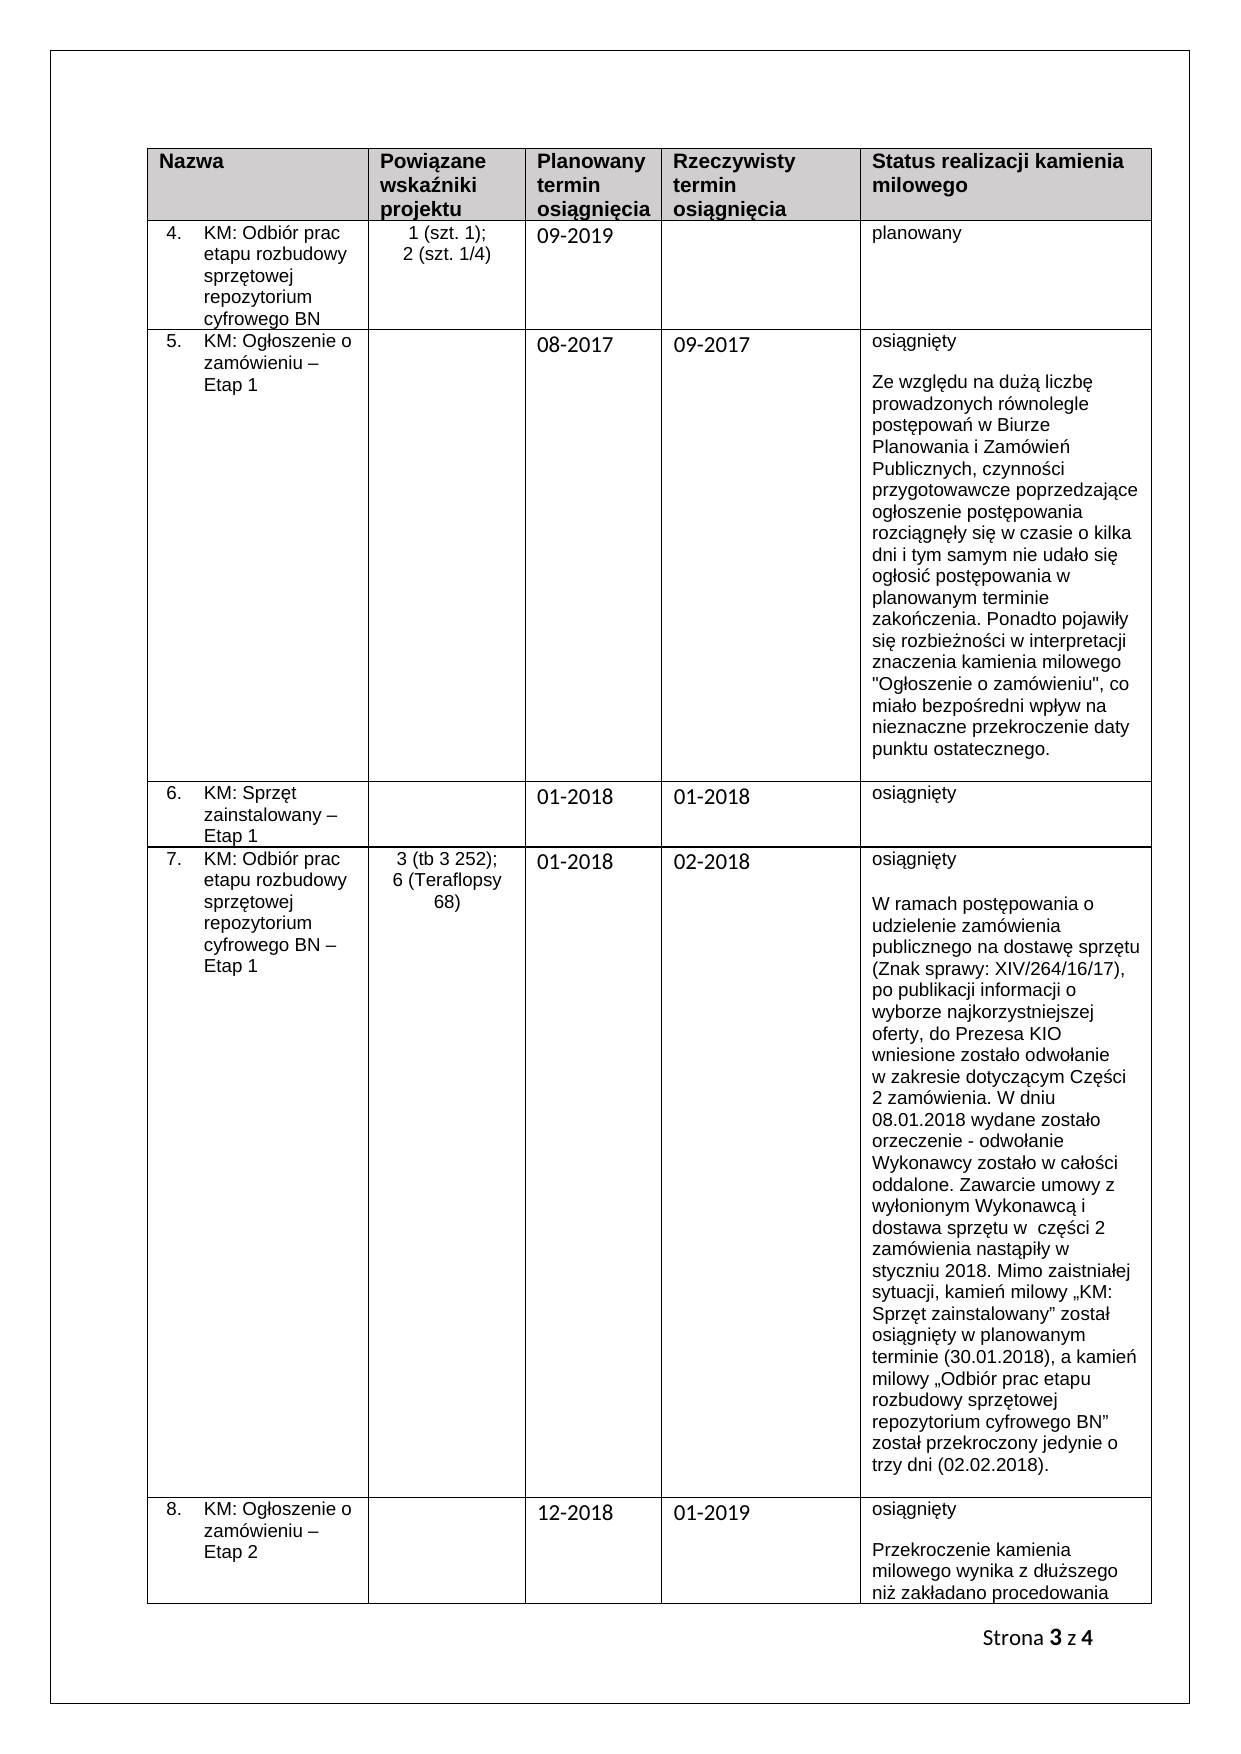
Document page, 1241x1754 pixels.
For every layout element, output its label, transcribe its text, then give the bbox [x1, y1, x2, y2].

table_cell 01-2018 [526, 782, 661, 846]
table_cell KM: Sprzęt zainstalowany – Etap 1 [148, 782, 368, 846]
table_header Status realizacji kamienia milowego [861, 149, 1151, 220]
table_cell 1 (szt. 1); 2 (szt. 1/4) [369, 221, 525, 329]
table_cell osiągnięty [861, 782, 1151, 846]
table_cell 3 (tb 3 252); 6 (Teraflopsy 68) [369, 848, 525, 1497]
table_cell 01-2018 [662, 782, 860, 846]
table_cell KM: Odbiór prac etapu rozbudowy sprzętowej repozytorium cyfrowego BN – Etap 1 [148, 848, 368, 1497]
table_cell KM: Ogłoszenie o zamówieniu – Etap 1 [148, 330, 368, 781]
table_cell [369, 782, 525, 846]
table_header Rzeczywisty termin osiągnięcia [662, 149, 860, 220]
table_cell [369, 1498, 525, 1603]
table_cell 01-2018 [526, 848, 661, 1497]
table_cell 09-2019 [526, 221, 661, 329]
table_header Nazwa [148, 149, 368, 220]
table_cell KM: Ogłoszenie o zamówieniu – Etap 2 [148, 1498, 368, 1603]
table_cell osiągnięty Ze względu na dużą liczbę prowadzonych równolegle postępowań w Biurze Planowania i Zamówień Publicznych, czynności przygotowawcze poprzedzające ogłoszenie postępowania rozciągnęły się w czasie o kilka dni i tym samym nie udało się ogłosić postępowania w planowanym terminie zakończenia. Ponadto pojawiły się rozbieżności w interpretacji znaczenia kamienia milowego "Ogłoszenie o zamówieniu", co miało bezpośredni wpływ na nieznaczne przekroczenie daty punktu ostatecznego. [861, 330, 1151, 781]
table_cell 02-2018 [662, 848, 860, 1497]
table_cell 08-2017 [526, 330, 661, 781]
table_cell 01-2019 [662, 1498, 860, 1603]
table_cell planowany [861, 221, 1151, 329]
table_cell KM: Odbiór prac etapu rozbudowy sprzętowej repozytorium cyfrowego BN [148, 221, 368, 329]
table_cell [369, 330, 525, 781]
table_cell 09-2017 [662, 330, 860, 781]
table_header Planowany termin osiągnięcia [526, 149, 661, 220]
table_header Powiązane wskaźniki projektu [369, 149, 525, 220]
table_cell 12-2018 [526, 1498, 661, 1603]
table_cell [662, 221, 860, 329]
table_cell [861, 1498, 1151, 1603]
table_cell osiągnięty W ramach postępowania o udzielenie zamówienia publicznego na dostawę sprzętu (Znak sprawy: XIV/264/16/17), po publikacji informacji o wyborze najkorzystniejszej oferty, do Prezesa KIO wniesione zostało odwołanie w zakresie dotyczącym Części 2 zamówienia. W dniu 08.01.2018 wydane zostało orzeczenie - odwołanie Wykonawcy zostało w całości oddalone. Zawarcie umowy z wyłonionym Wykonawcą i dostawa sprzętu w części 2 zamówienia nastąpiły w styczniu 2018. Mimo zaistniałej sytuacji, kamień milowy „KM: Sprzęt zainstalowany” został osiągnięty w planowanym terminie (30.01.2018), a kamień milowy „Odbiór prac etapu rozbudowy sprzętowej repozytorium cyfrowego BN” został przekroczony jedynie o trzy dni (02.02.2018). [861, 848, 1151, 1497]
